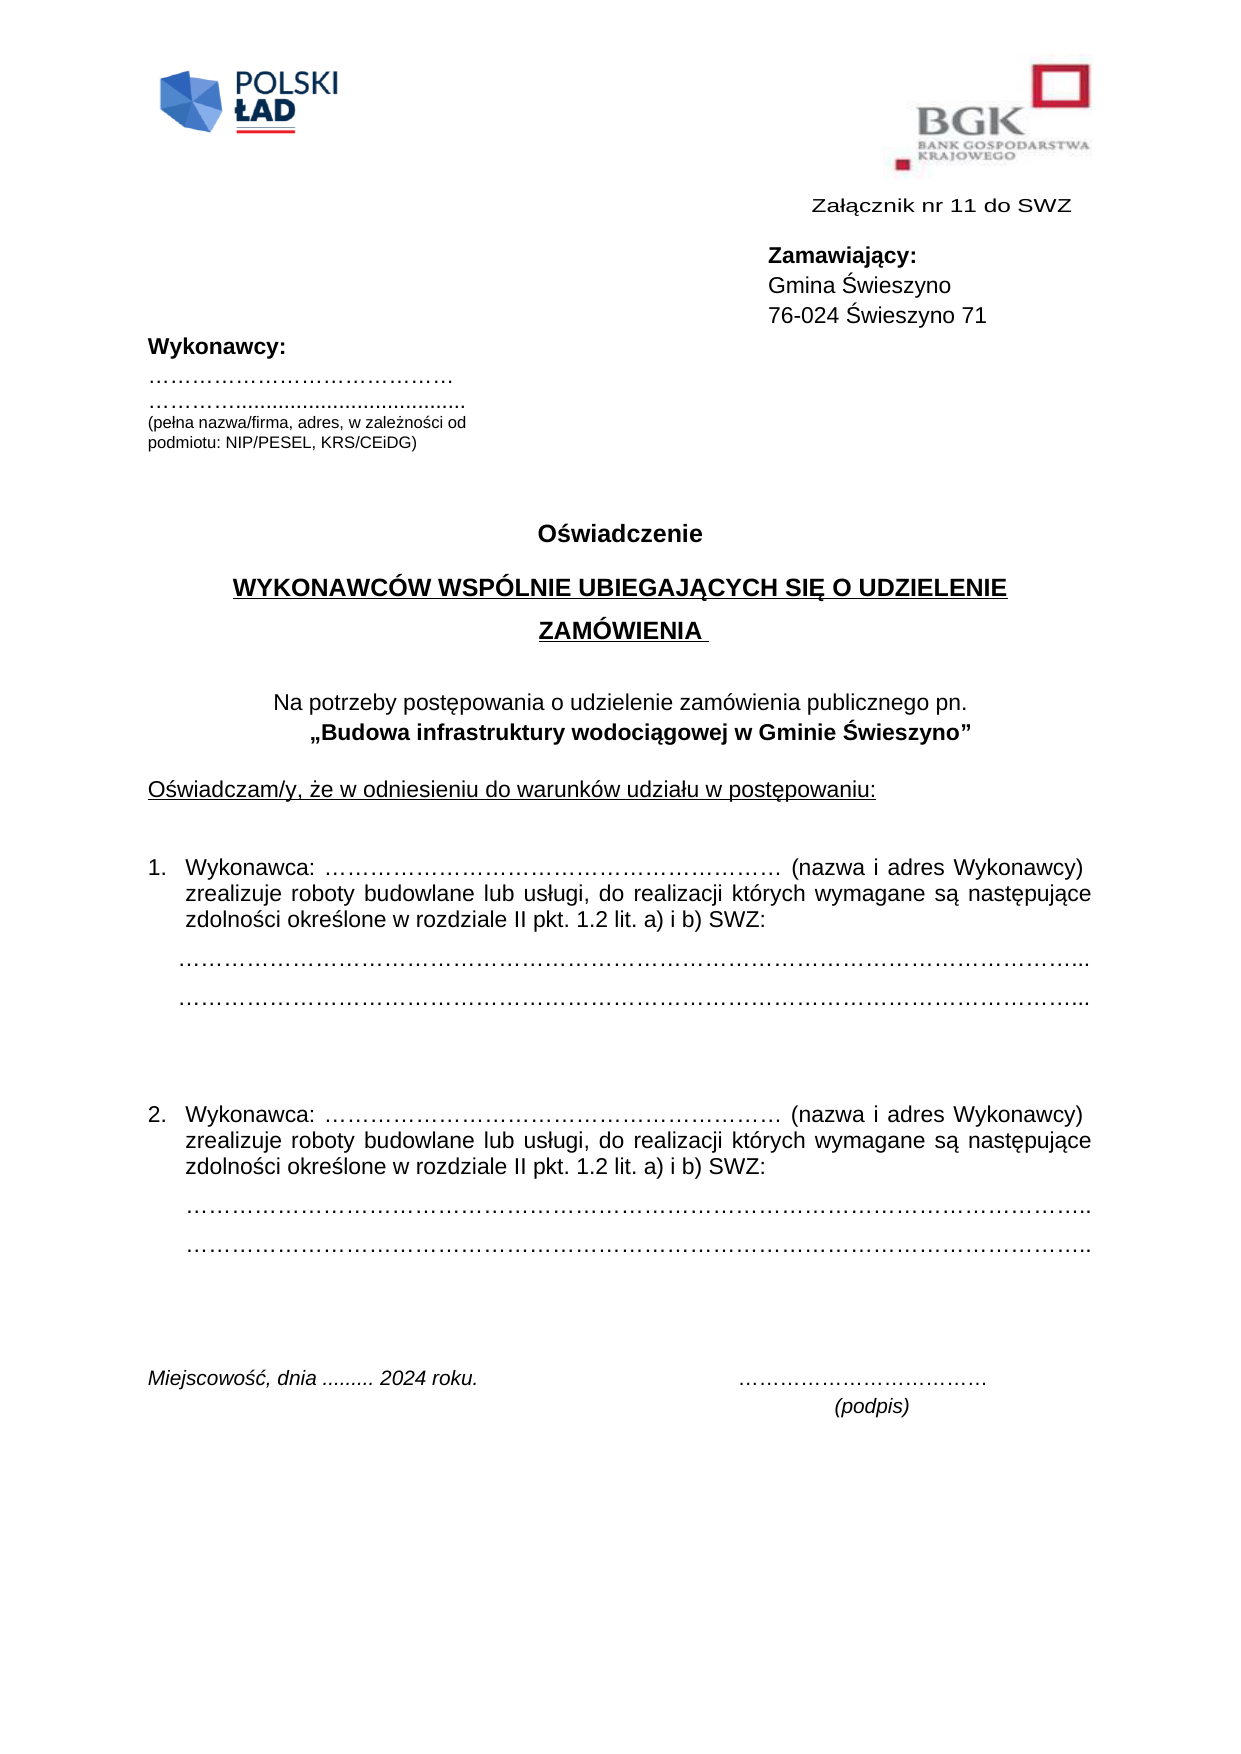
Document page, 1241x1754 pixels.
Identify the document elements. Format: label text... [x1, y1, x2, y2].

text ………………………………………………………………………………………………………... [177, 945, 1092, 971]
text Oświadczenie [148, 519, 1092, 547]
text ……………………………………………………………………………………………………….. [148, 1231, 1092, 1257]
text Załącznik nr 11 do SWZ [738, 195, 1092, 217]
text ……………………………………………………………………………………………………….. [148, 1192, 1092, 1218]
list Wykonawca: …………………………………………………… (nazwa i adres Wykonawcy) zrealizuje roboty budowlane lub usługi, do realizacji których wymagane są następujące zdolności określone w rozdziale II pkt. 1.2 lit. a) i b) SWZ: [148, 853, 1092, 933]
text Gmina Świeszyno [768, 272, 1092, 299]
list Wykonawca: …………………………………………………… (nazwa i adres Wykonawcy) zrealizuje roboty budowlane lub usługi, do realizacji których wymagane są następujące zdolności określone w rozdziale II pkt. 1.2 lit. a) i b) SWZ: [148, 1101, 1092, 1179]
text Zamawiający: [694, 242, 1092, 268]
text (podpis) [738, 1394, 1092, 1418]
text Wykonawcy: [148, 333, 1092, 359]
text ………………………………………………...................................... [148, 363, 472, 413]
text Na potrzeby postępowania o udzielenie zamówienia publicznego pn. [148, 689, 1092, 715]
text WYKONAWCÓW WSPÓLNIE UBIEGAJĄCYCH SIĘ O UDZIELENIE ZAMÓWIENIA [148, 572, 1092, 644]
text ………………………………………………………………………………………………………... [177, 984, 1092, 1010]
text (pełna nazwa/firma, adres, w zależności od podmiotu: NIP/PESEL, KRS/CEiDG) [148, 413, 472, 452]
text Miejscowość, dnia ......... 2024 roku. ……………………………… [148, 1366, 1092, 1390]
text Oświadczam/y, że w odniesieniu do warunków udziału w postępowaniu: [148, 776, 1092, 802]
list „Budowa infrastruktury wodociągowej w Gminie Świeszyno” [188, 719, 1092, 746]
text 76-024 Świeszyno 71 [768, 302, 1092, 329]
